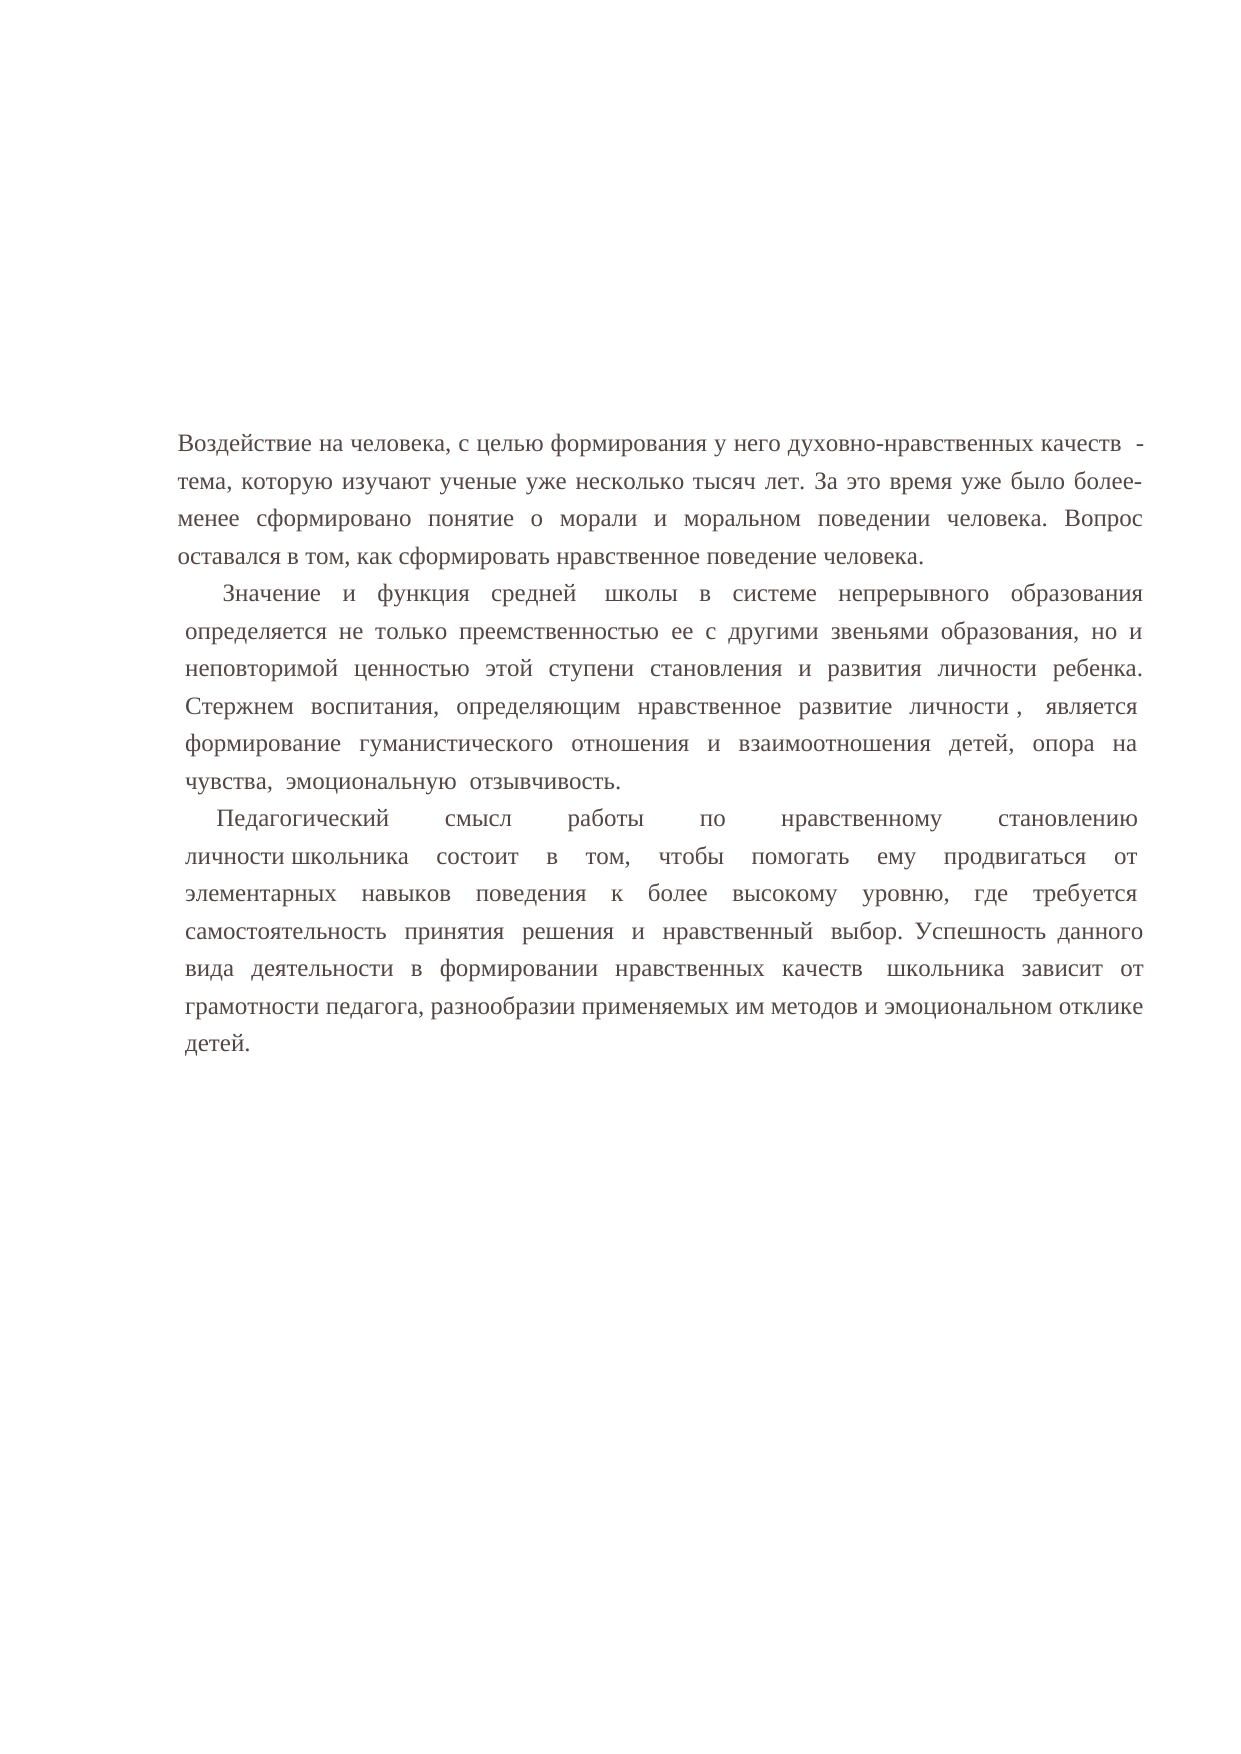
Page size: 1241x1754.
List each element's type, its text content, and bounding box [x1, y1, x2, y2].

text Значение и функция средней школы в системе непрерывного образования определяется не только преемственностью ее с другими звеньями образования, но и неповторимой ценностью этой ступени становления и развития личности ребенка. Стержнем воспитания, определяющим нравственное развитие личности , является формирование гуманистического отношения и взаимоотношения детей, опора на чувства, эмоциональную отзывчивость. [185, 570, 1144, 795]
text Педагогический смысл работы по нравственному становлению личности школьника состоит в том, чтобы помогать ему продвигаться от элементарных навыков поведения к более высокому уровню, где требуется самостоятельность принятия решения и нравственный выбор. Успешность данного вида деятельности в формировании нравственных качеств школьника зависит от грамотности педагога, разнообразии применяемых им методов и эмоциональном отклике детей. [185, 795, 1144, 1057]
text Воздействие на человека, с целью формирования у него духовно-нравственных качеств - тема, которую изучают ученые уже несколько тысяч лет. За это время уже было более-менее сформировано понятие о морали и моральном поведении человека. Вопрос оставался в том, как сформировать нравственное поведение человека. [177, 420, 1144, 570]
